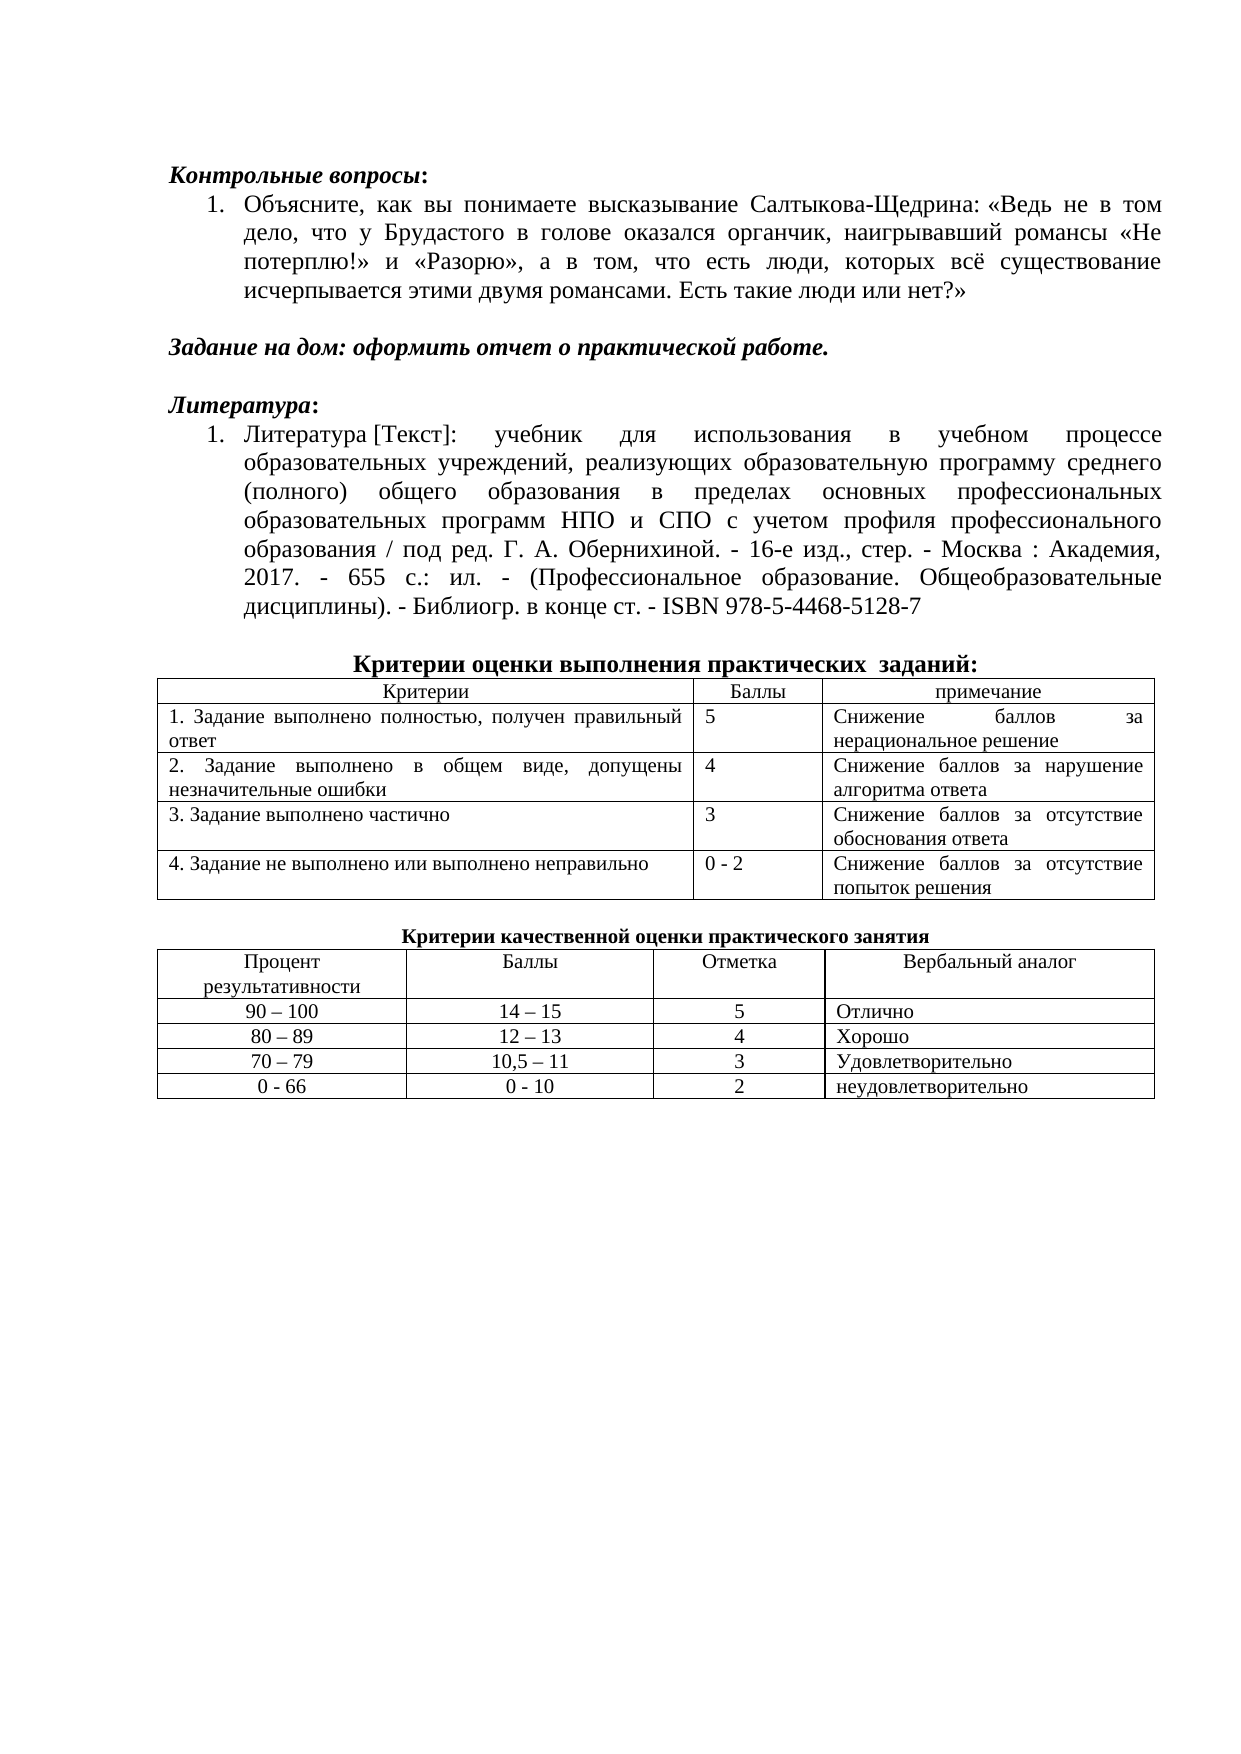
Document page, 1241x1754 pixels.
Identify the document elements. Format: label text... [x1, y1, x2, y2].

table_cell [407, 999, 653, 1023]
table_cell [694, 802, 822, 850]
text Критерии качественной оценки практического занятия [169, 924, 1162, 948]
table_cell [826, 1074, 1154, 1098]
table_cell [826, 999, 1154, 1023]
text Литература: [169, 390, 1162, 419]
list Объясните, как вы понимаете высказывание Салтыкова-Щедрина: «Ведь не в том дело, что у Брудастого в голове оказался органчик, наигрывавший романсы «Не потерплю!» и «Разорю», а в том, что есть люди, которых всё существование исчерпывается этими двумя романсами. Есть такие люди или нет?» [206, 189, 1162, 304]
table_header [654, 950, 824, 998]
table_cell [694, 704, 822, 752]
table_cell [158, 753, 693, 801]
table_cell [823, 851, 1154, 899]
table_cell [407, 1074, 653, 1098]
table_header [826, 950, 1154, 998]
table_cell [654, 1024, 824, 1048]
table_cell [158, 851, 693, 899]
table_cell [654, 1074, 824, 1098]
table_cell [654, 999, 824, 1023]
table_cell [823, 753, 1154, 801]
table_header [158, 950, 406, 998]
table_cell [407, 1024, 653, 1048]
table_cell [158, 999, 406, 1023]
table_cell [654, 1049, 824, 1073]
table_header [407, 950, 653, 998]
text Контрольные вопросы: [169, 160, 1162, 189]
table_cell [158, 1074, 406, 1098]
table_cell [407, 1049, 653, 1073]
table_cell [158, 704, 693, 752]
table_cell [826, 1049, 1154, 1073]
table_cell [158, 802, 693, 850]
list Литература [Текст]: учебник для использования в учебном процессе образовательных учреждений, реализующих образовательную программу среднего (полного) общего образования в пределах основных профессиональных образовательных программ НПО и СПО с учетом профиля профессионального образования / под ред. Г. А. Обернихиной. - 16-е изд., стер. - Москва : Академия, 2017. - 655 с.: ил. - (Профессиональное образование. Общеобразовательные дисциплины). - Библиогр. в конце ст. - ISBN 978-5-4468-5128-7 [206, 419, 1162, 620]
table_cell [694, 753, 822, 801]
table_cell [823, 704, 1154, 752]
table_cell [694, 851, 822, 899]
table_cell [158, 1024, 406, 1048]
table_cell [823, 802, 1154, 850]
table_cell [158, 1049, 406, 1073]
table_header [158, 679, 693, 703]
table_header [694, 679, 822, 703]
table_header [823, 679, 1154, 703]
text Критерии оценки выполнения практических заданий: [169, 649, 1162, 677]
text Задание на дом: оформить отчет о практической работе. [169, 332, 1162, 361]
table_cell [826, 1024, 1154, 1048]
